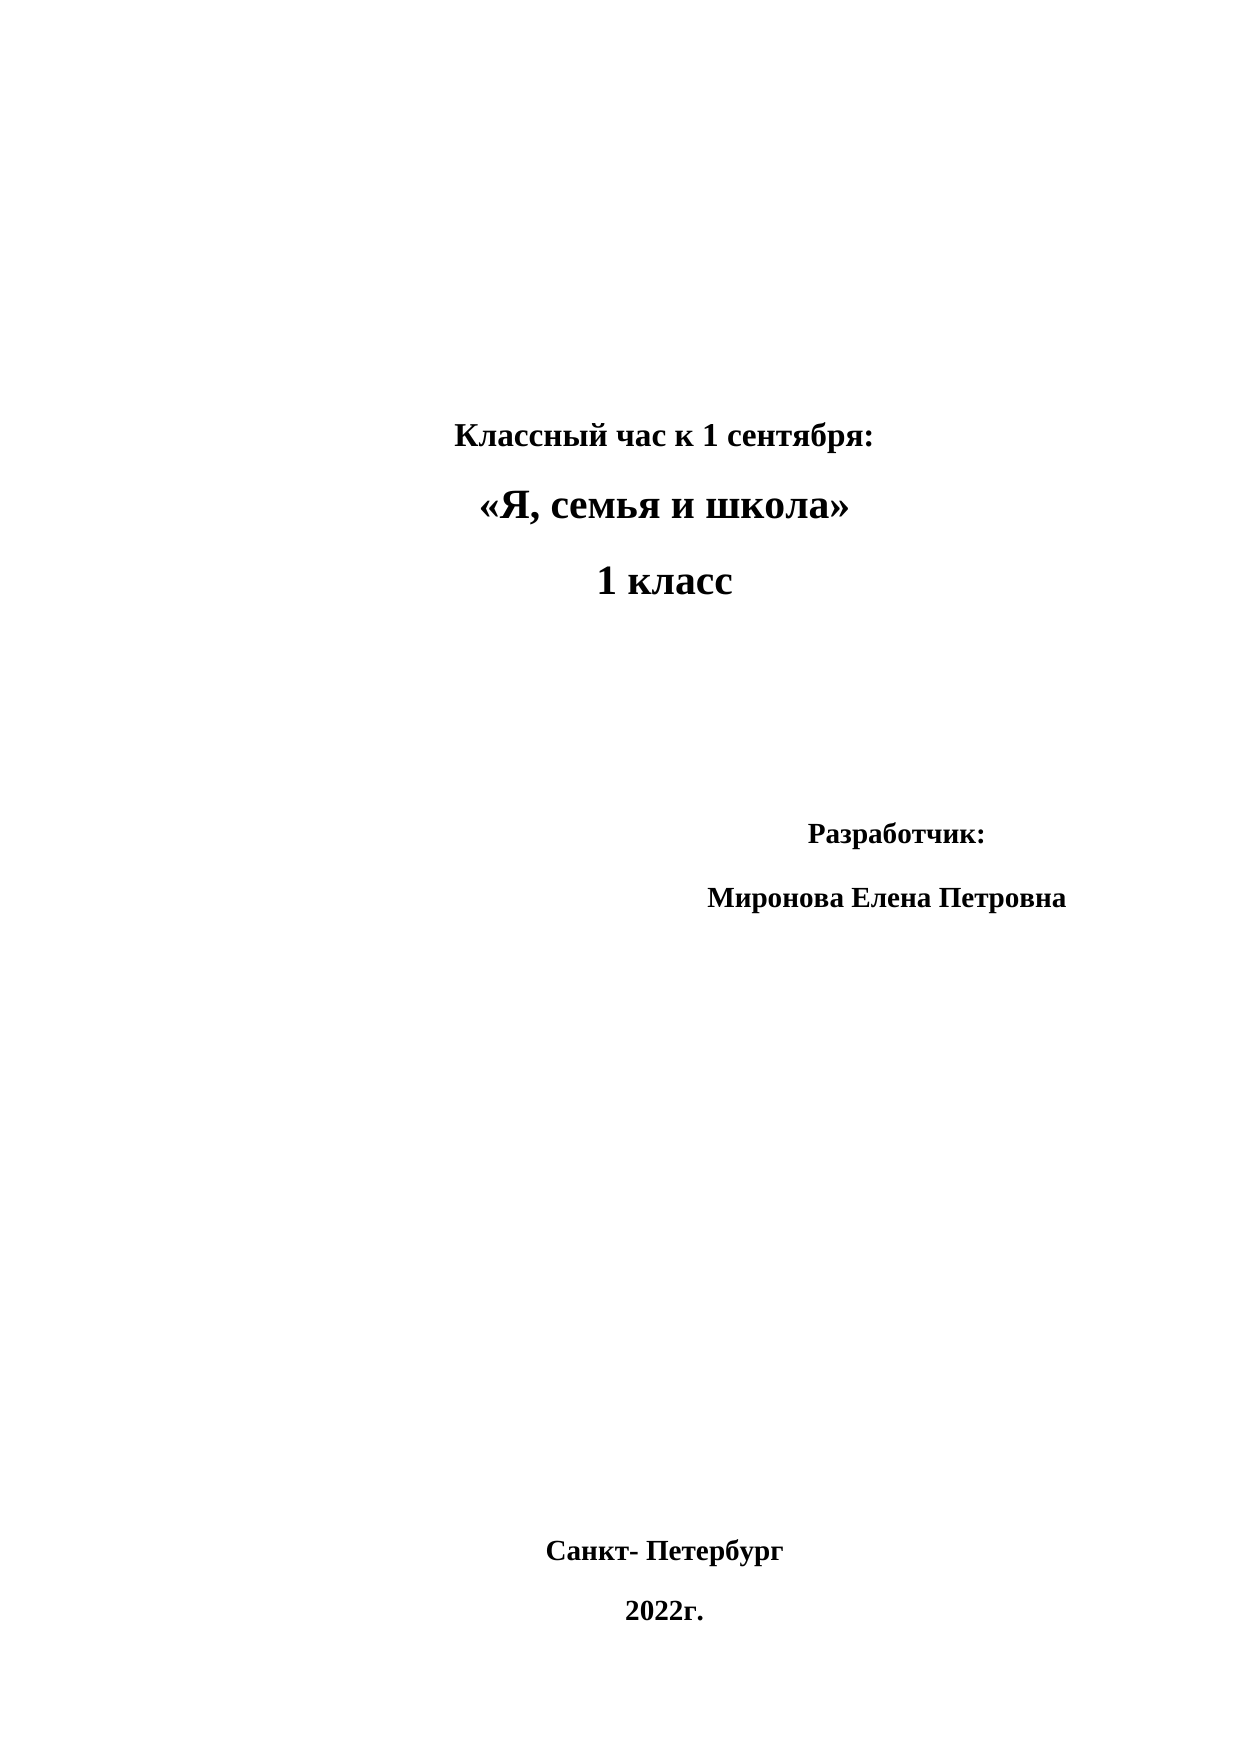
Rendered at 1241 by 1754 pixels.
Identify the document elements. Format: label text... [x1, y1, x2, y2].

text Санкт- Петербург [177, 1533, 1152, 1567]
text 2022г. [177, 1593, 1152, 1626]
text Разработчик: [215, 817, 1152, 850]
text Миронова Елена Петровна [177, 880, 1152, 914]
text 1 класс [177, 556, 1152, 604]
text «Я, семья и школа» [177, 480, 1152, 528]
text Классный час к 1 сентября: [177, 415, 1152, 453]
